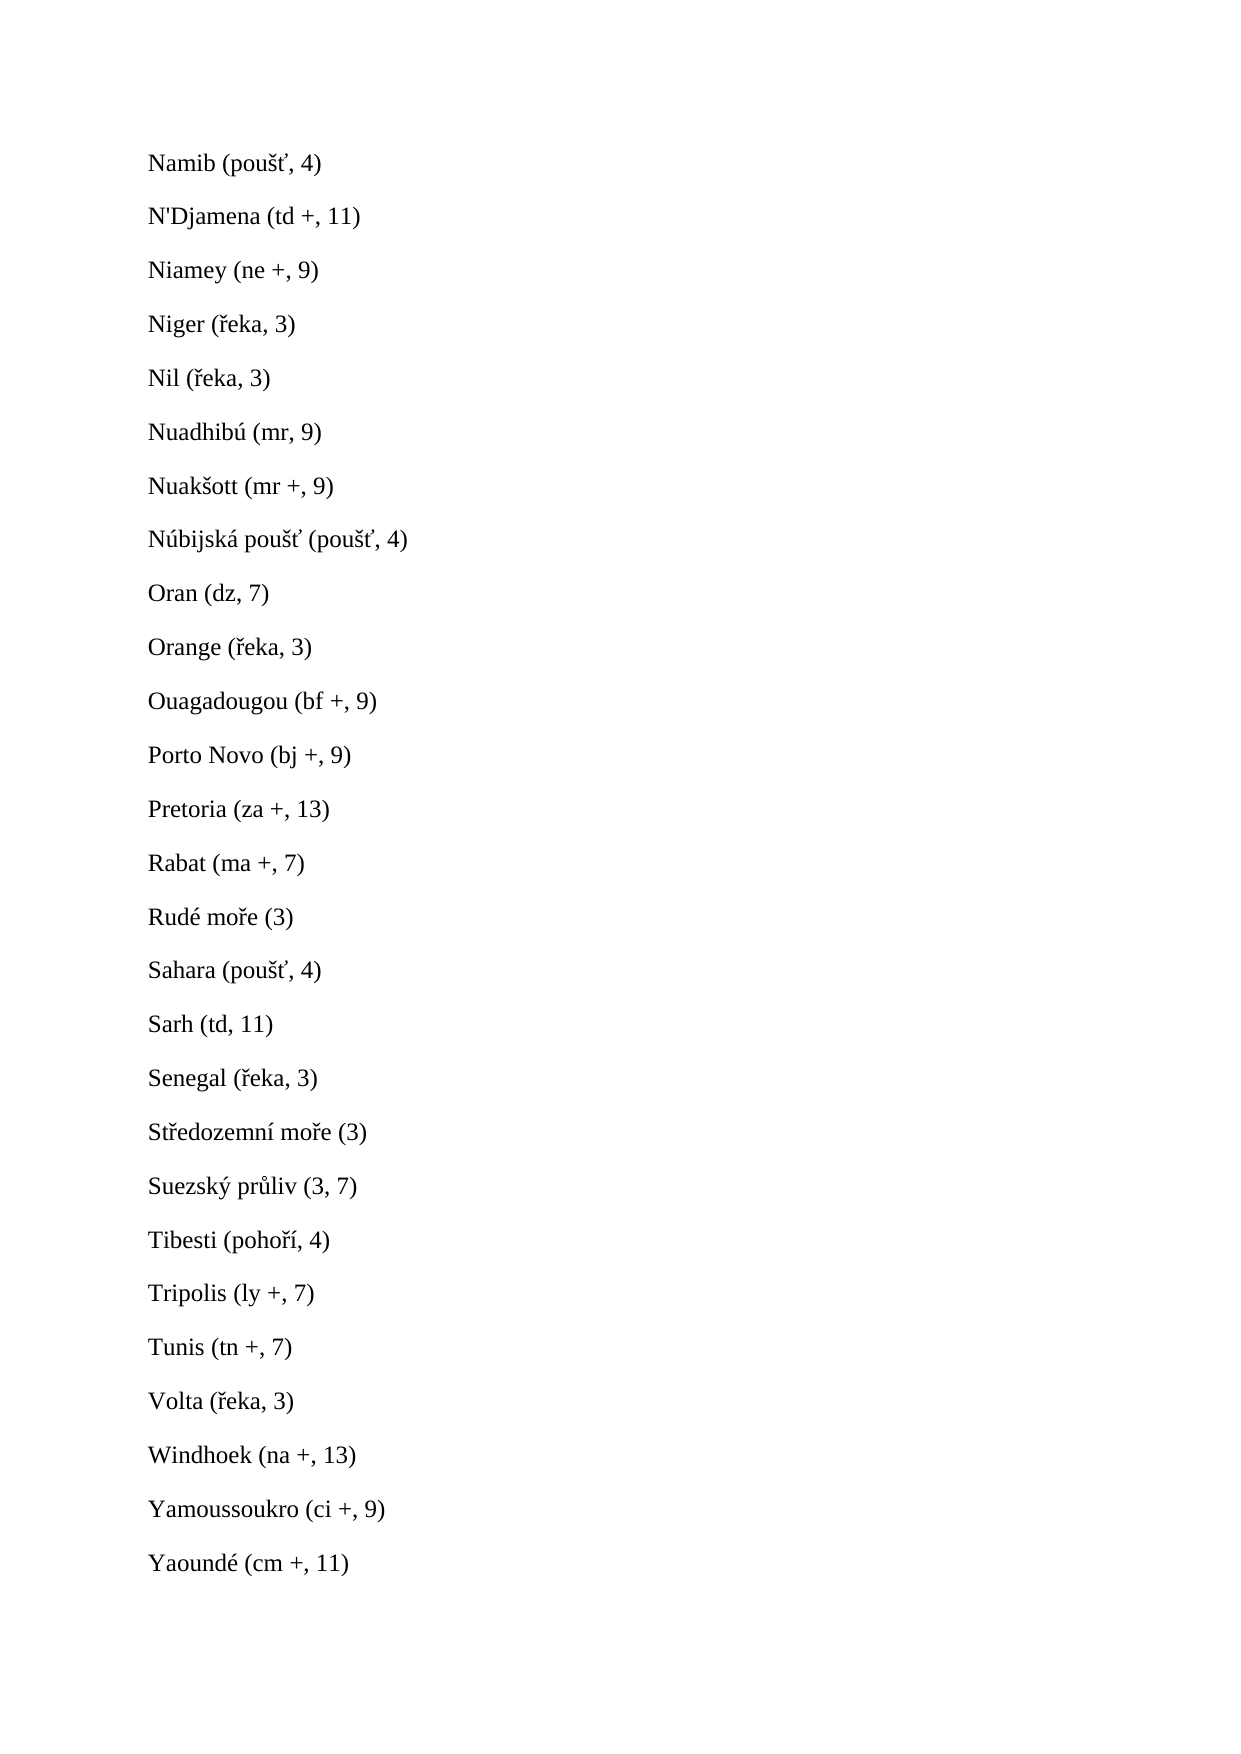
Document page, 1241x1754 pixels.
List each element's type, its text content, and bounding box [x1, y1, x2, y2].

text Windhoek (na +, 13) [148, 1440, 1093, 1469]
text Porto Novo (bj +, 9) [148, 740, 1093, 769]
text Yamoussoukro (ci +, 9) [148, 1494, 1093, 1523]
text Nuadhibú (mr, 9) [148, 417, 1093, 446]
text Tunis (tn +, 7) [148, 1332, 1093, 1361]
text Tibesti (pohoří, 4) [148, 1225, 1093, 1253]
text Pretoria (za +, 13) [148, 794, 1093, 823]
text Namib (poušť, 4) [148, 148, 1093, 176]
text Sahara (poušť, 4) [148, 955, 1093, 984]
text Nil (řeka, 3) [148, 363, 1093, 392]
text Tripolis (ly +, 7) [148, 1278, 1093, 1307]
text Suezský průliv (3, 7) [148, 1171, 1093, 1199]
text Sarh (td, 11) [148, 1009, 1093, 1038]
text Středozemní moře (3) [148, 1117, 1093, 1146]
text Niamey (ne +, 9) [148, 255, 1093, 284]
text Rudé moře (3) [148, 902, 1093, 930]
text Yaoundé (cm +, 11) [148, 1548, 1093, 1577]
text Nuakšott (mr +, 9) [148, 471, 1093, 499]
text Volta (řeka, 3) [148, 1386, 1093, 1415]
text Senegal (řeka, 3) [148, 1063, 1093, 1092]
text Niger (řeka, 3) [148, 309, 1093, 338]
text Núbijská poušť (poušť, 4) [148, 524, 1093, 553]
text N'Djamena (td +, 11) [148, 201, 1093, 230]
text Rabat (ma +, 7) [148, 848, 1093, 876]
text Oran (dz, 7) [148, 578, 1093, 607]
text Orange (řeka, 3) [148, 632, 1093, 661]
text Ouagadougou (bf +, 9) [148, 686, 1093, 715]
